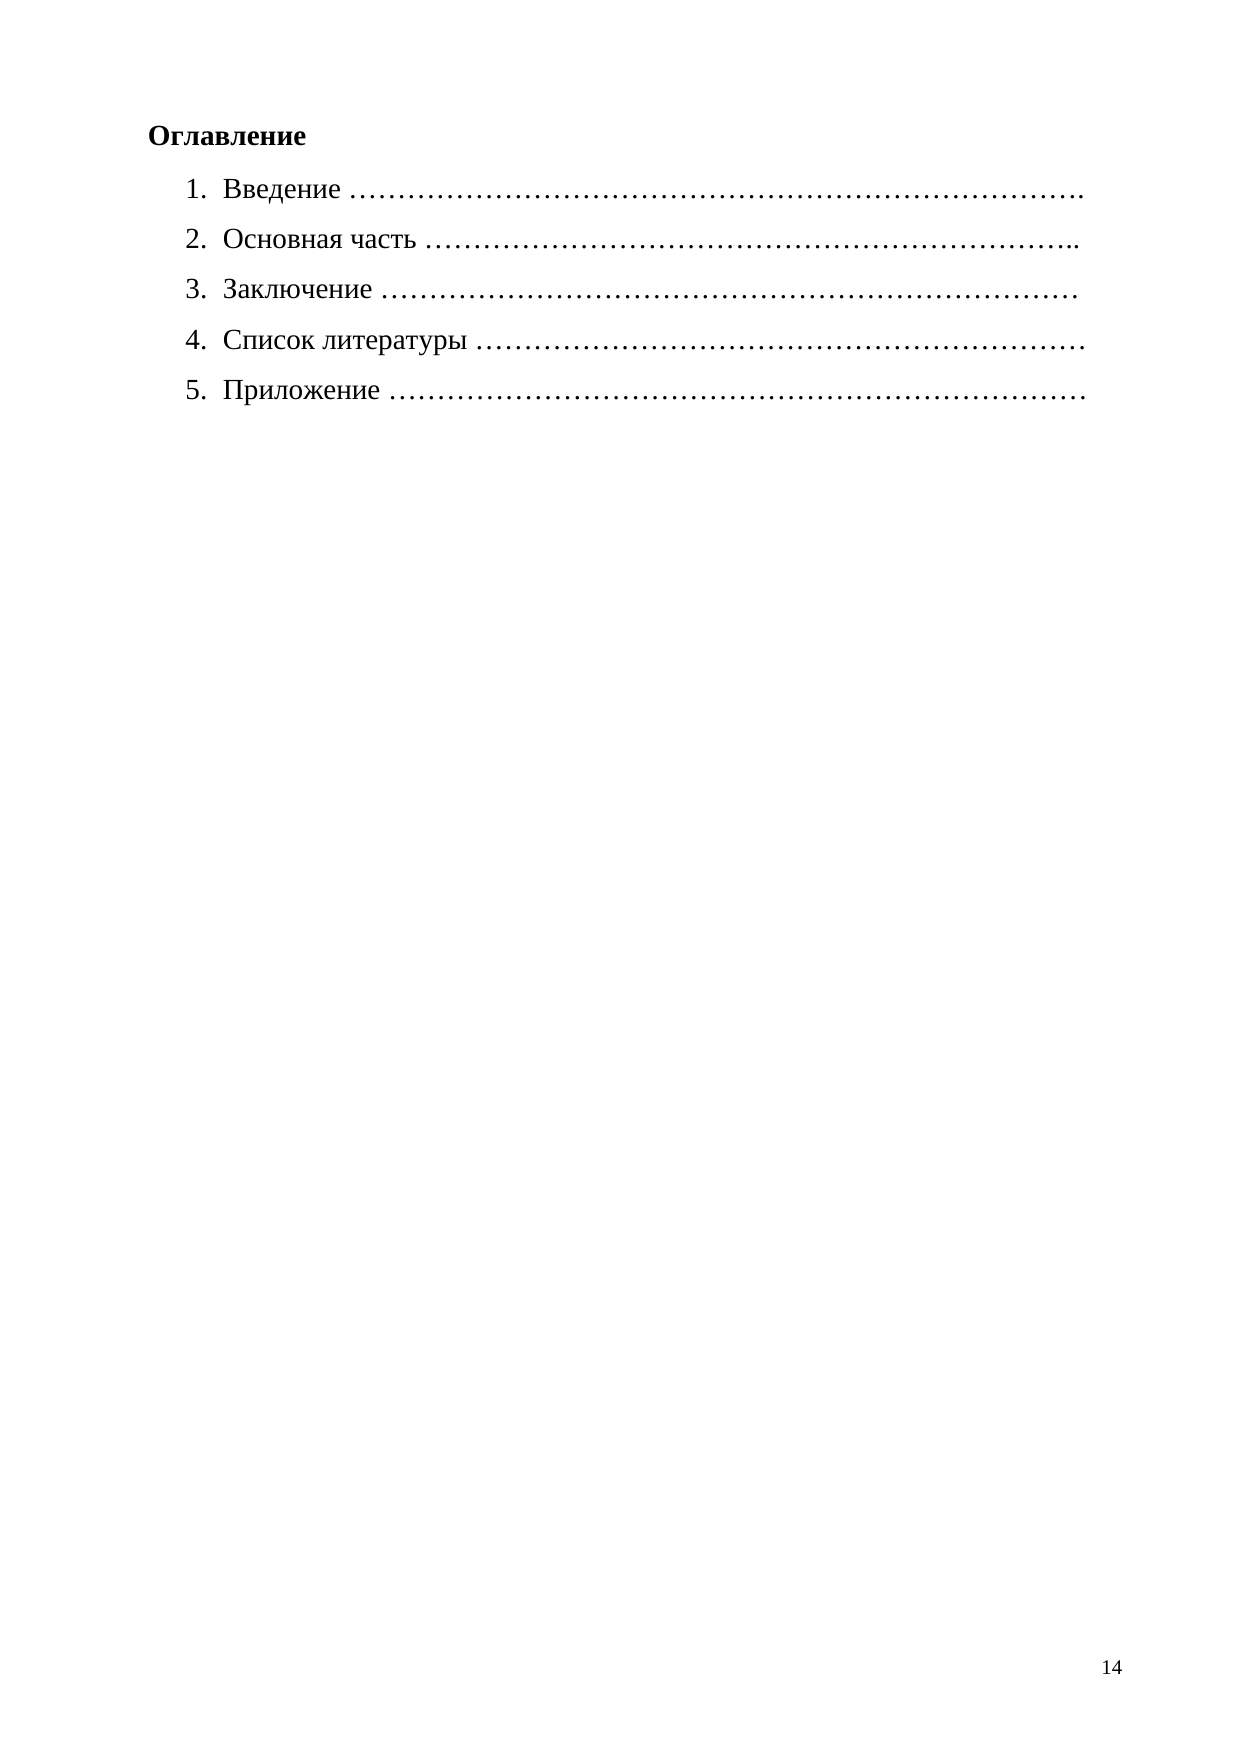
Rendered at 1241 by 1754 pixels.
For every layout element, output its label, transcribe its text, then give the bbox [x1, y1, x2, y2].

list Список литературы ……………………………………………………… [185, 322, 1122, 355]
list Приложение ……………………………………………………………… [185, 372, 1122, 406]
list Заключение ……………………………………………………………… [185, 272, 1122, 305]
list Основная часть ………………………………………………………….. [185, 221, 1122, 255]
text Оглавление [148, 118, 1122, 152]
list Введение …………………………………………………………………. [185, 171, 1122, 204]
